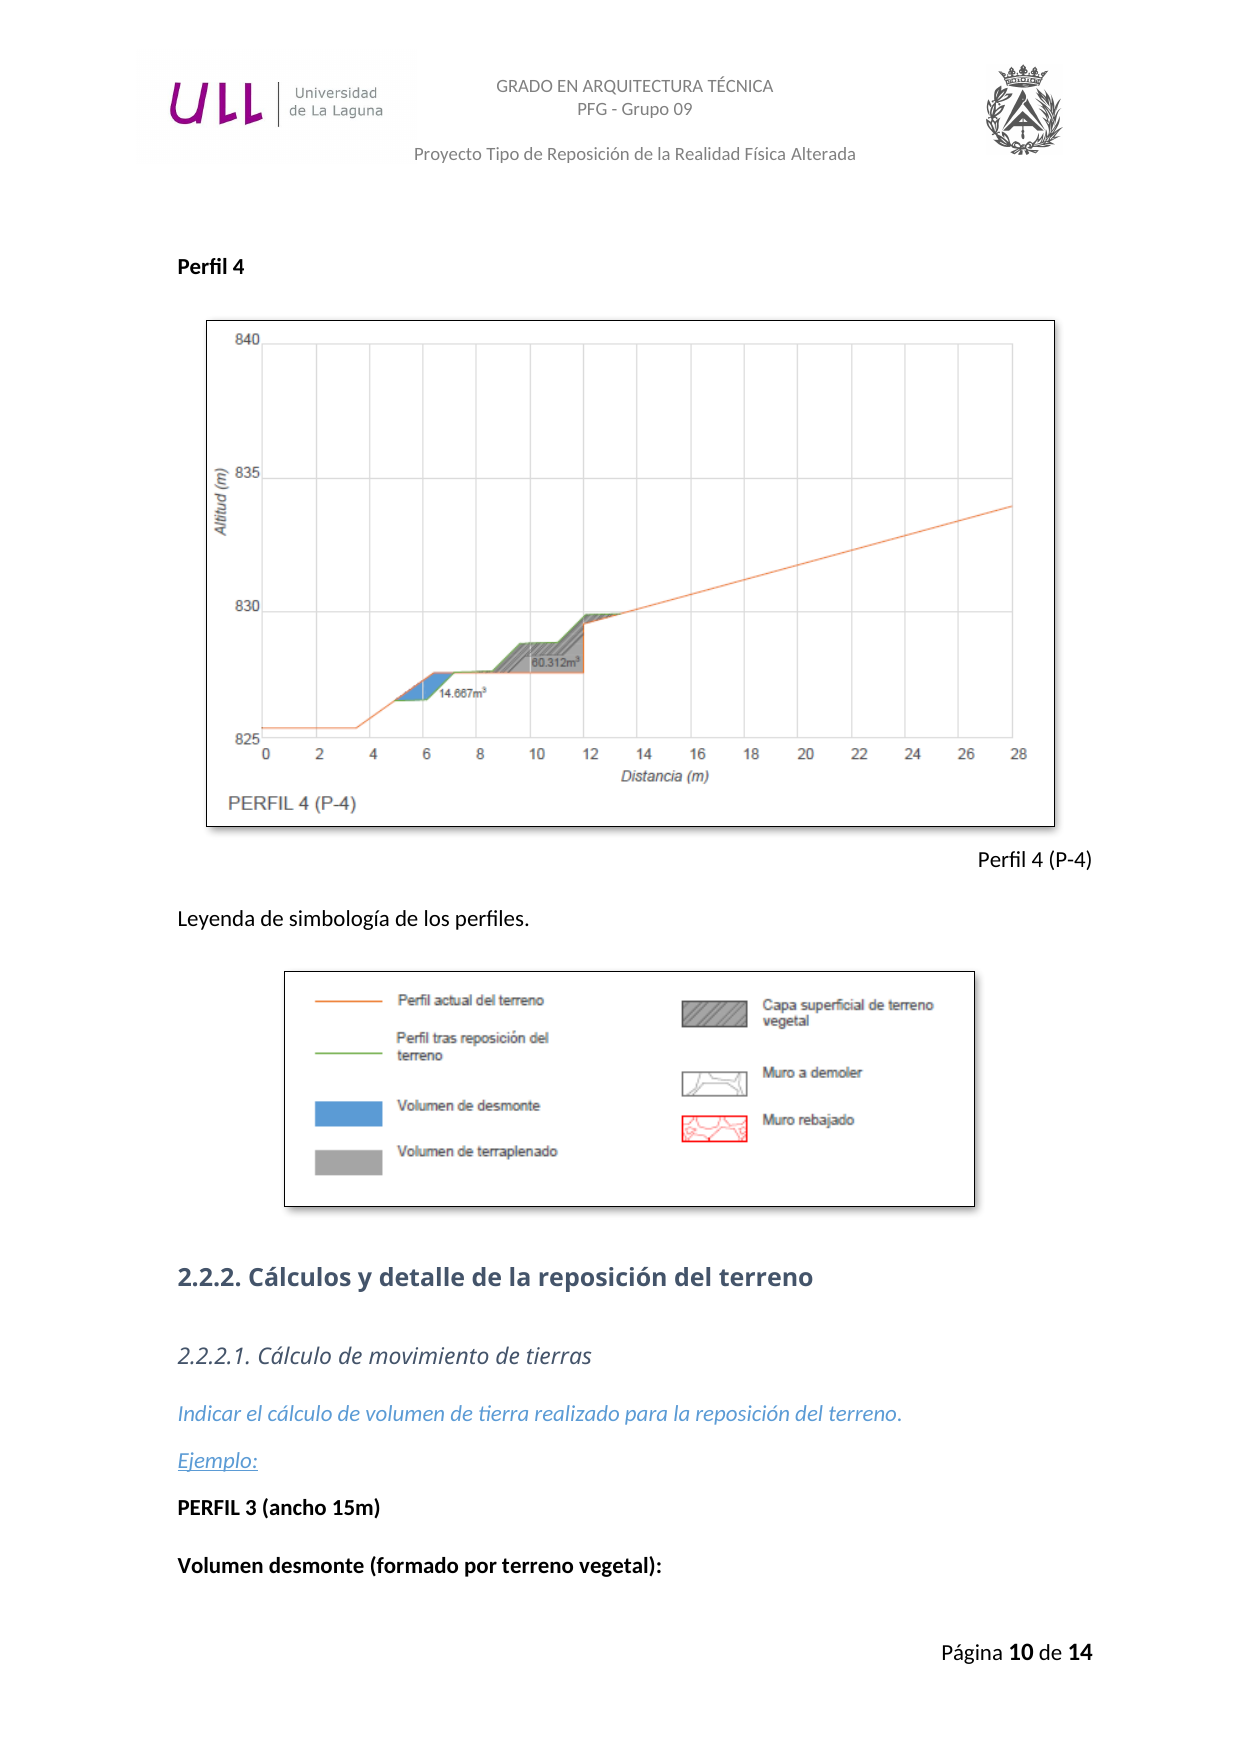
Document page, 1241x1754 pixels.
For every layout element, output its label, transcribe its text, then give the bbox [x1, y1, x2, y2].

subtitle 2.2.2. Cálculos y detalle de la reposición del terreno [177, 1260, 1092, 1294]
picture [207, 321, 1054, 826]
picture [285, 972, 974, 1206]
text Perfil 4 [177, 252, 1092, 280]
text Indicar el cálculo de volumen de tierra realizado para la reposición del terreno. [177, 1399, 1092, 1427]
text PERFIL 3 (ancho 15m) [177, 1493, 1092, 1521]
text Ejemplo: [177, 1446, 1092, 1474]
text Perfil 4 (P-4) [177, 845, 1092, 873]
picture [135, 49, 417, 164]
text Volumen desmonte (formado por terreno vegetal): [177, 1551, 1092, 1579]
picture [986, 64, 1063, 155]
text Leyenda de simbología de los perfiles. [177, 904, 1092, 932]
subtitle 2.2.2.1. Cálculo de movimiento de tierras [177, 1340, 1092, 1371]
